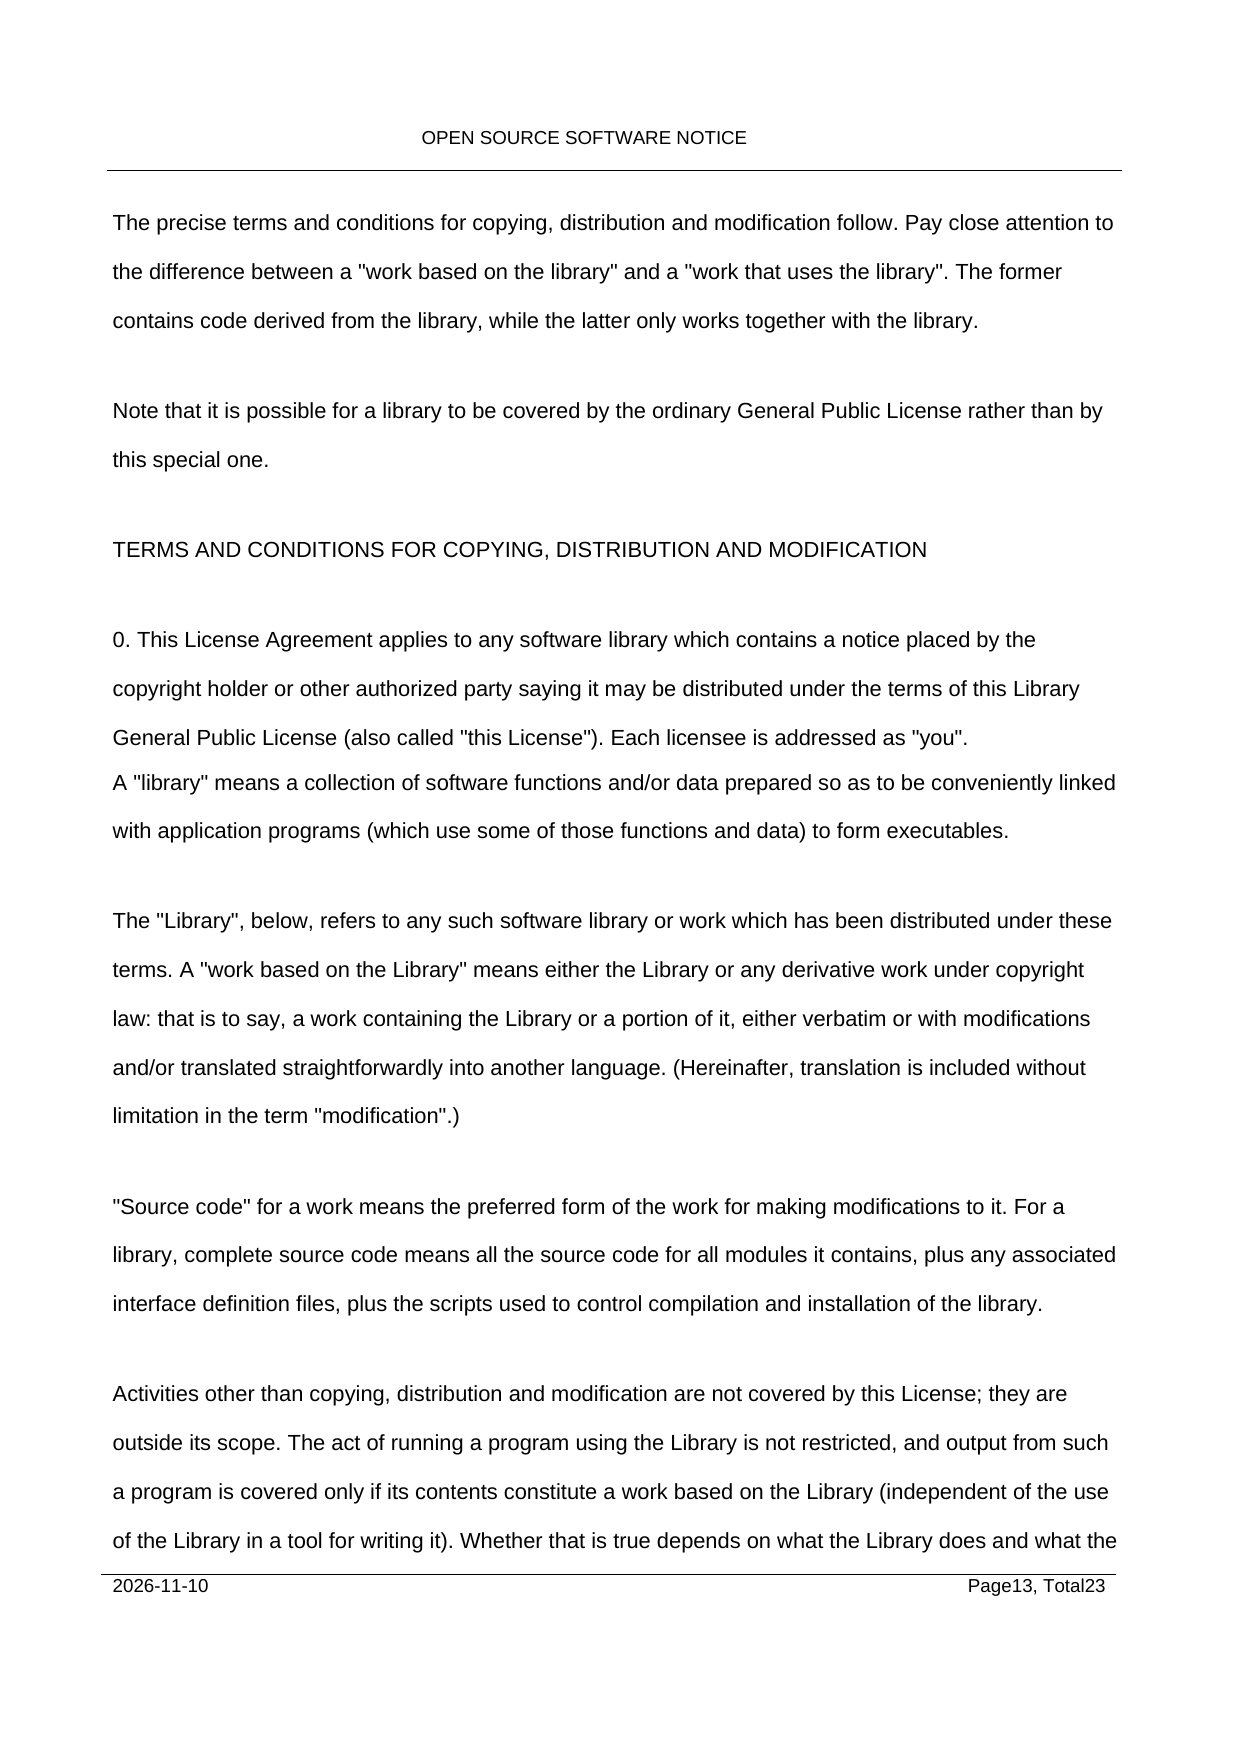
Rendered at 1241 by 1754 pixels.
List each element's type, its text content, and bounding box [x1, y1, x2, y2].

text A "library" means a collection of software functions and/or data prepared so as to be conveniently linked with application programs (which use some of those functions and data) to form executables. [112, 766, 1128, 847]
text "Source code" for a work means the preferred form of the work for making modifications to it. For a library, complete source code means all the source code for all modules it contains, plus any associated interface definition files, plus the scripts used to control compilation and installation of the library. [112, 1190, 1128, 1320]
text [112, 1378, 1128, 1556]
text TERMS AND CONDITIONS FOR COPYING, DISTRIBUTION AND MODIFICATION [112, 533, 1128, 566]
text 0. This License Agreement applies to any software library which contains a notice placed by the copyright holder or other authorized party saying it may be distributed under the terms of this Library General Public License (also called "this License"). Each licensee is addressed as "you". [112, 623, 1128, 753]
text Note that it is possible for a library to be covered by the ordinary General Public License rather than by this special one. [112, 394, 1128, 475]
text The precise terms and conditions for copying, distribution and modification follow. Pay close attention to the difference between a "work based on the library" and a "work that uses the library". The former contains code derived from the library, while the latter only works together with the library. [112, 206, 1128, 336]
text The "Library", below, refers to any such software library or work which has been distributed under these terms. A "work based on the Library" means either the Library or any derivative work under copyright law: that is to say, a work containing the Library or a portion of it, either verbatim or with modifications and/or translated straightforwardly into another language. (Hereinafter, translation is included without limitation in the term "modification".) [112, 905, 1128, 1132]
